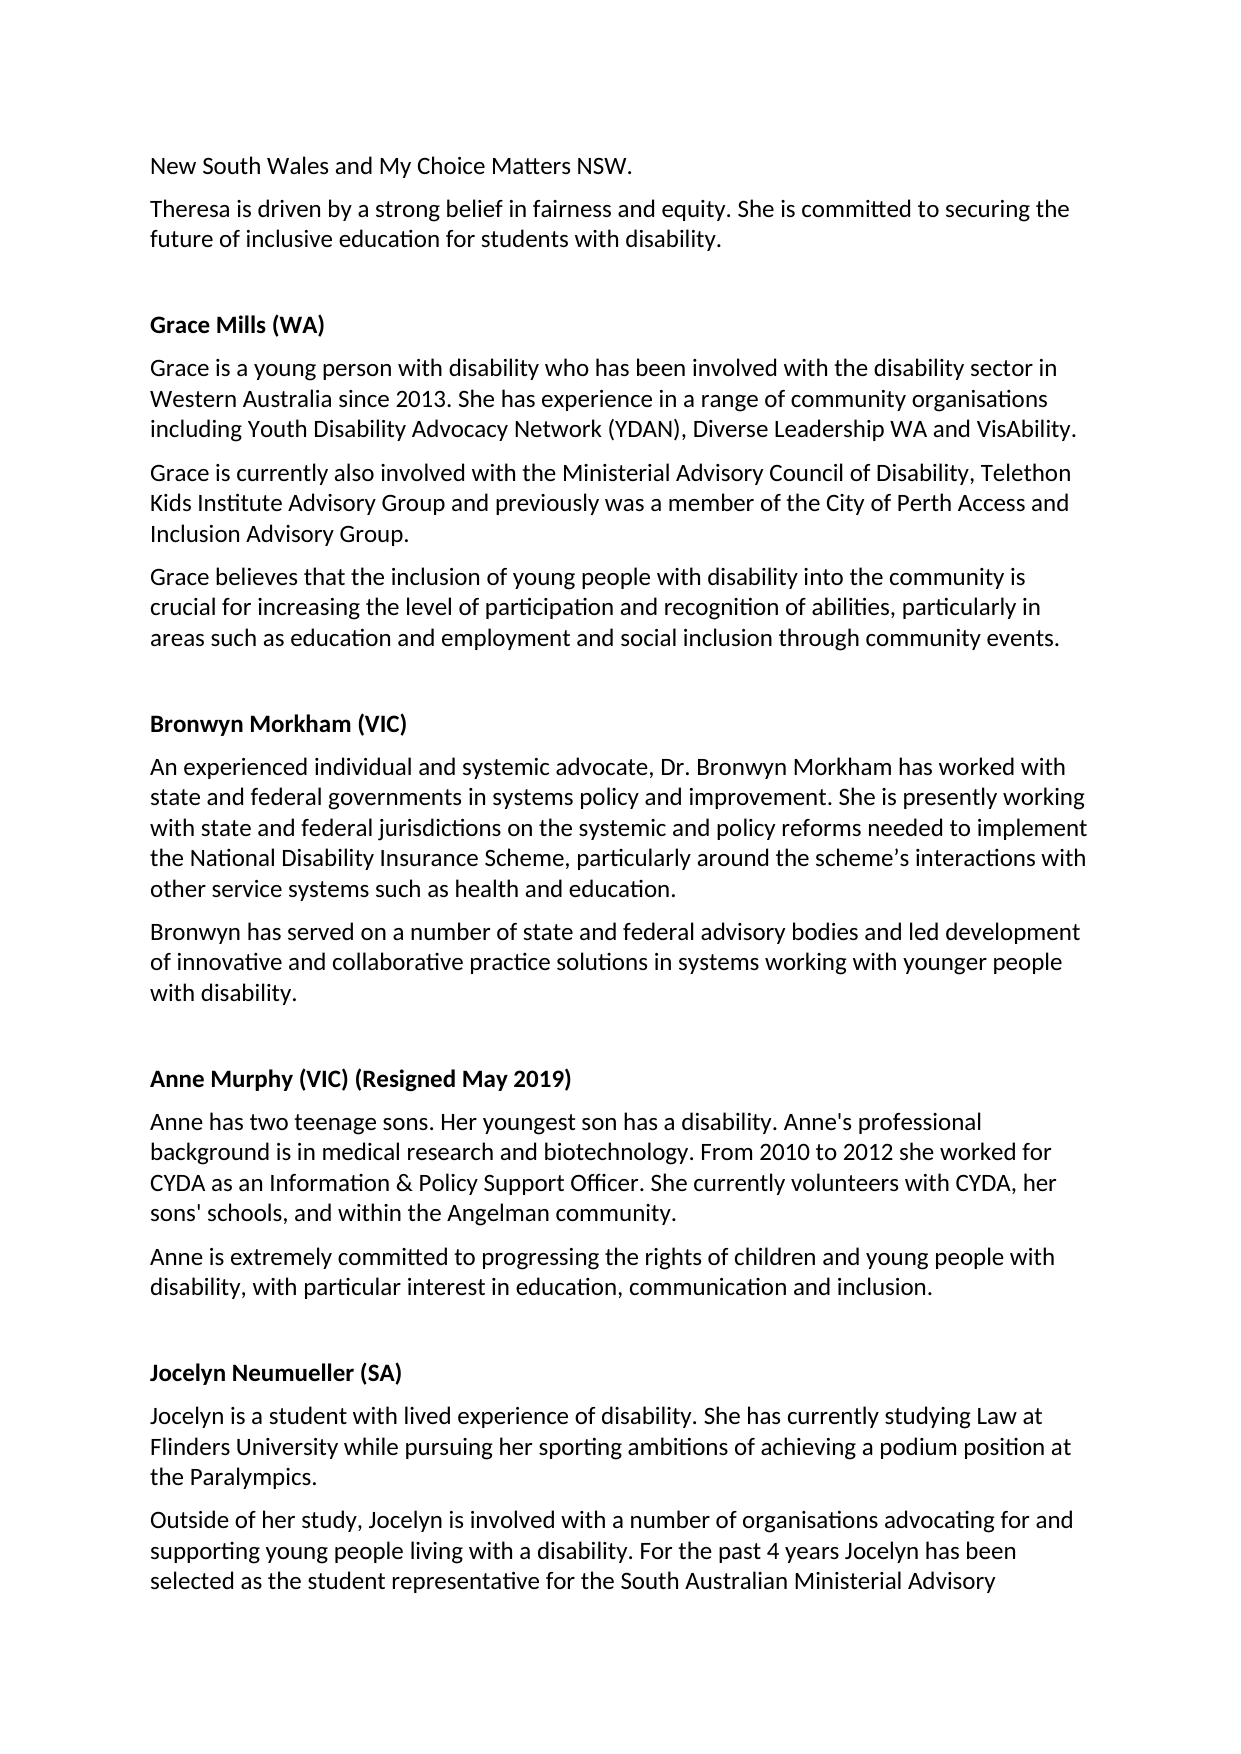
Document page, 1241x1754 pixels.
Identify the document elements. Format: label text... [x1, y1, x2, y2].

text Grace is a young person with disability who has been involved with the disability sector in Western Australia since 2013. She has experience in a range of community organisations including Youth Disability Advocacy Network (YDAN), Diverse Leadership WA and VisAbility. [150, 353, 1090, 444]
text Grace Mills (WA) [150, 309, 1090, 340]
text Bronwyn has served on a number of state and federal advisory bodies and led development of innovative and collaborative practice solutions in systems working with younger people with disability. [150, 916, 1090, 1007]
text Anne is extremely committed to progressing the rights of children and young people with disability, with particular interest in education, communication and inclusion. [150, 1241, 1090, 1302]
text Grace is currently also involved with the Ministerial Advisory Council of Disability, Telethon Kids Institute Advisory Group and previously was a member of the City of Perth Access and Inclusion Advisory Group. [150, 457, 1090, 548]
text Jocelyn Neumueller (SA) [150, 1357, 1090, 1388]
text Grace believes that the inclusion of young people with disability into the community is crucial for increasing the level of participation and recognition of abilities, particularly in areas such as education and employment and social inclusion through community events. [150, 561, 1090, 652]
text Theresa is driven by a strong belief in fairness and equity. She is committed to securing the future of inclusive education for students with disability. [150, 193, 1090, 254]
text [150, 150, 1090, 181]
text Jocelyn is a student with lived experience of disability. She has currently studying Law at Flinders University while pursuing her sporting ambitions of achieving a podium position at the Paralympics. [318, 1400, 1090, 1492]
text An experienced individual and systemic advocate, Dr. Bronwyn Morkham has worked with state and federal governments in systems policy and improvement. She is presently working with state and federal jurisdictions on the systemic and policy reforms needed to implement the National Disability Insurance Scheme, particularly around the scheme’s interactions with other service systems such as health and education. [150, 751, 1090, 903]
text Anne Murphy (VIC) (Resigned May 2019) [150, 1063, 1090, 1093]
text Anne has two teenage sons. Her youngest son has a disability. Anne's professional background is in medical research and biotechnology. From 2010 to 2012 she worked for CYDA as an Information & Policy Support Officer. She currently volunteers with CYDA, her sons' schools, and within the Angelman community. [150, 1106, 1090, 1228]
text Bronwyn Morkham (VIC) [150, 708, 1090, 738]
